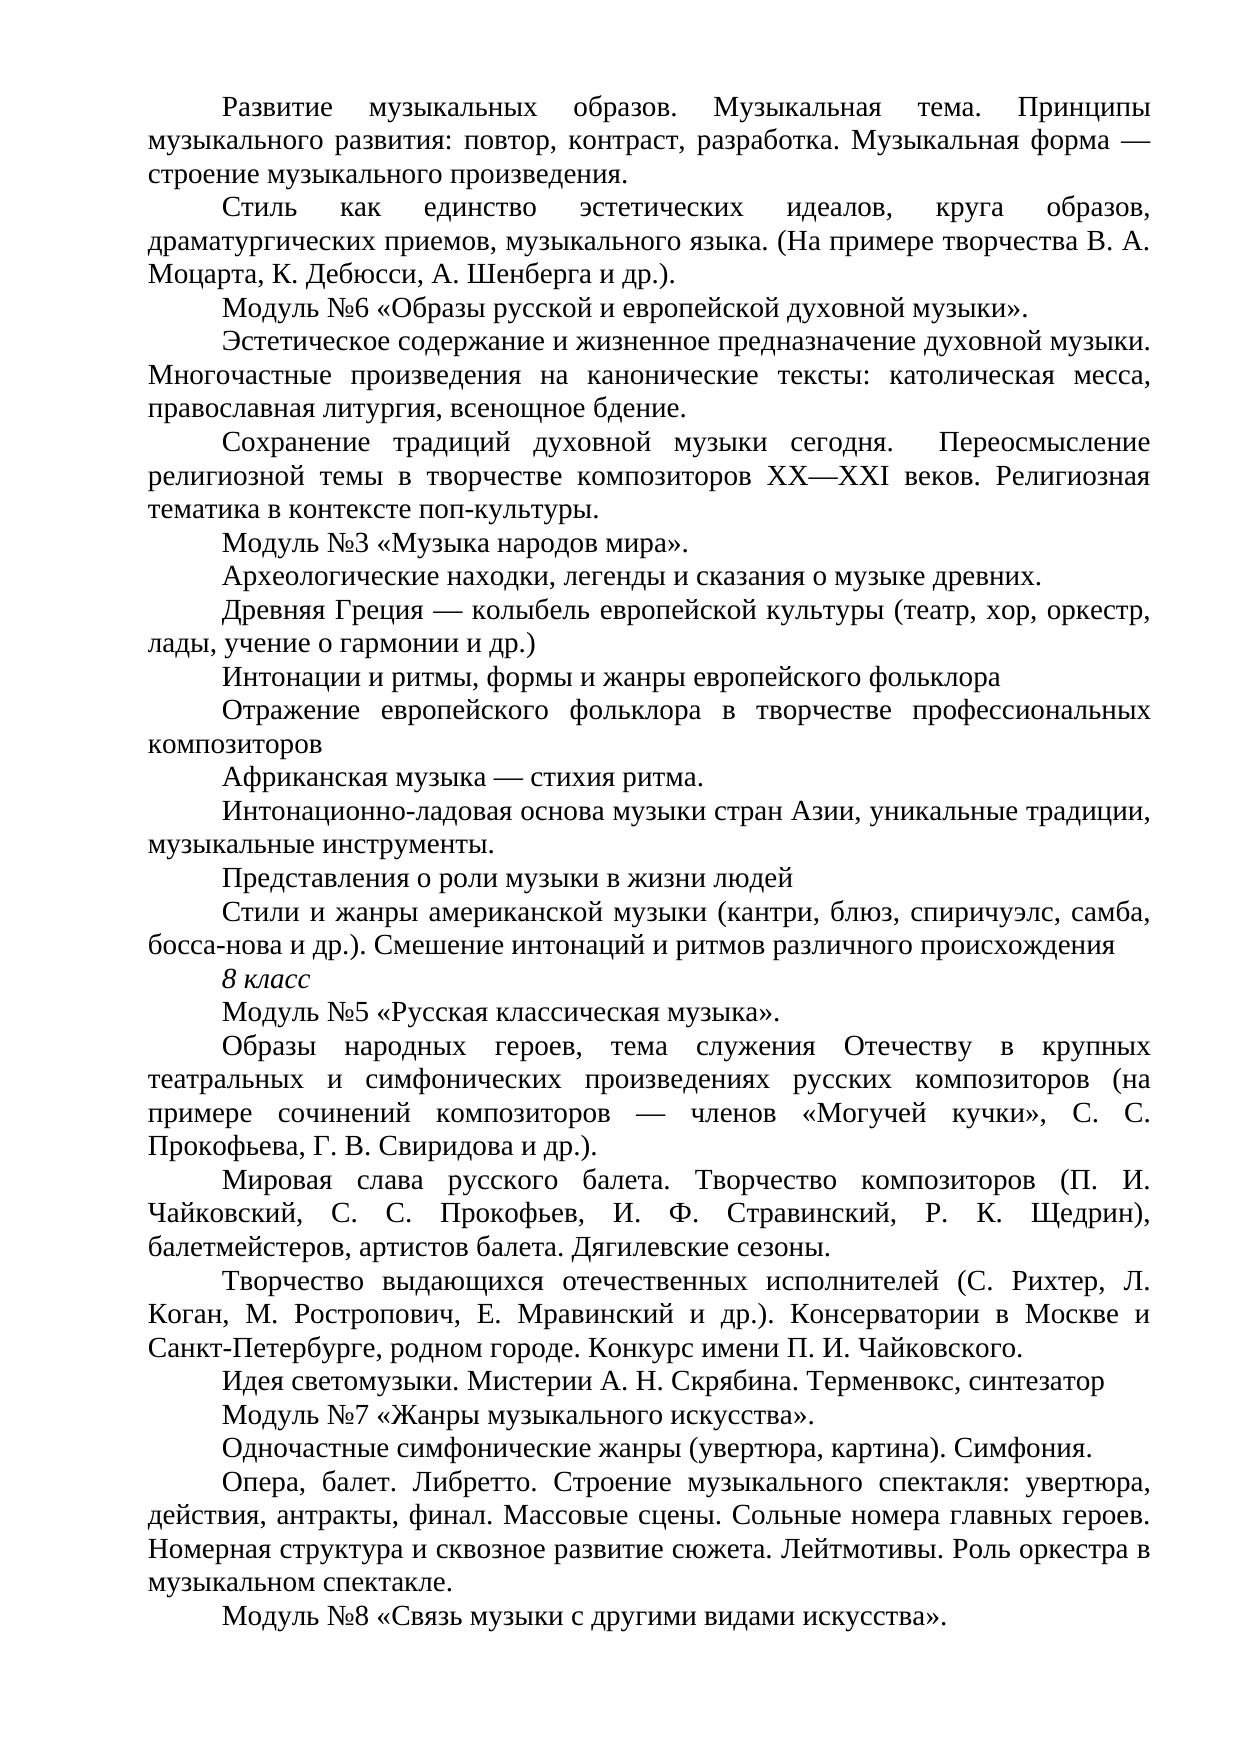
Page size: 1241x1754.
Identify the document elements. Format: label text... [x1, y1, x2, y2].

text 8 класс [148, 961, 1152, 994]
text Древняя Греция — колыбель европейской культуры (театр, хор, оркестр, лады, учение о гармонии и др.) [148, 592, 1152, 659]
text Опера, балет. Либретто. Строение музыкального спектакля: увертюра, действия, антракты, финал. Массовые сцены. Сольные номера главных героев. Номерная структура и сквозное развитие сюжета. Лейтмотивы. Роль оркестра в музыкальном спектакле. [148, 1464, 1152, 1598]
text Образы народных героев, тема служения Отечеству в крупных театральных и симфонических произведениях русских композиторов (на примере сочинений композиторов — членов «Могучей кучки», С. С. Прокофьева, Г. В. Свиридова и др.). [148, 1028, 1152, 1162]
text Модуль №5 «Русская классическая музыка». [148, 994, 1152, 1028]
text Идея светомузыки. Мистерии А. Н. Скрябина. Терменвокс, синтезатор [148, 1363, 1152, 1397]
text Африканская музыка — стихия ритма. [148, 759, 1152, 793]
text Сохранение традиций духовной музыки сегодня. Переосмысление религиозной темы в творчестве композиторов XX—XXI веков. Религиозная тематика в контексте поп-культуры. [148, 424, 1152, 525]
text Мировая слава русского балета. Творчество композиторов (П. И. Чайковский, С. С. Прокофьев, И. Ф. Стравинский, Р. К. Щедрин), балетмейстеров, артистов балета. Дягилевские сезоны. [148, 1162, 1152, 1263]
text Стиль как единство эстетических идеалов, круга образов, драматургических приемов, музыкального языка. (На примере творчества В. А. Моцарта, К. Дебюсси, А. Шенберга и др.). [148, 189, 1152, 290]
text Модуль №6 «Образы русской и европейской духовной музыки». [148, 290, 1152, 323]
text Интонации и ритмы, формы и жанры европейского фольклора [148, 659, 1152, 692]
text Развитие музыкальных образов. Музыкальная тема. Принципы музыкального развития: повтор, контраст, разработка. Музыкальная форма — строение музыкального произведения. [148, 89, 1152, 189]
text Модуль №8 «Связь музыки с другими видами искусства». [148, 1598, 1152, 1632]
text Эстетическое содержание и жизненное предназначение духовной музыки. Многочастные произведения на канонические тексты: католическая месса, православная литургия, всенощное бдение. [148, 323, 1152, 424]
text Стили и жанры американской музыки (кантри, блюз, спиричуэлс, самба, босса-нова и др.). Смешение интонаций и ритмов различного происхождения [148, 894, 1152, 961]
text Интонационно-ладовая основа музыки стран Азии, уникальные традиции, музыкальные инструменты. [148, 793, 1152, 860]
text Одночастные симфонические жанры (увертюра, картина). Симфония. [148, 1430, 1152, 1464]
text Творчество выдающихся отечественных исполнителей (С. Рихтер, Л. Коган, М. Ростропович, Е. Мравинский и др.). Консерватории в Москве и Санкт-Петербурге, родном городе. Конкурс имени П. И. Чайковского. [148, 1263, 1152, 1363]
text Модуль №7 «Жанры музыкального искусства». [148, 1397, 1152, 1430]
text Модуль №3 «Музыка народов мира». [148, 525, 1152, 558]
text Археологические находки, легенды и сказания о музыке древних. [148, 558, 1152, 592]
text Представления о роли музыки в жизни людей [148, 860, 1152, 894]
text Отражение европейского фольклора в творчестве профессиональных композиторов [148, 692, 1152, 759]
